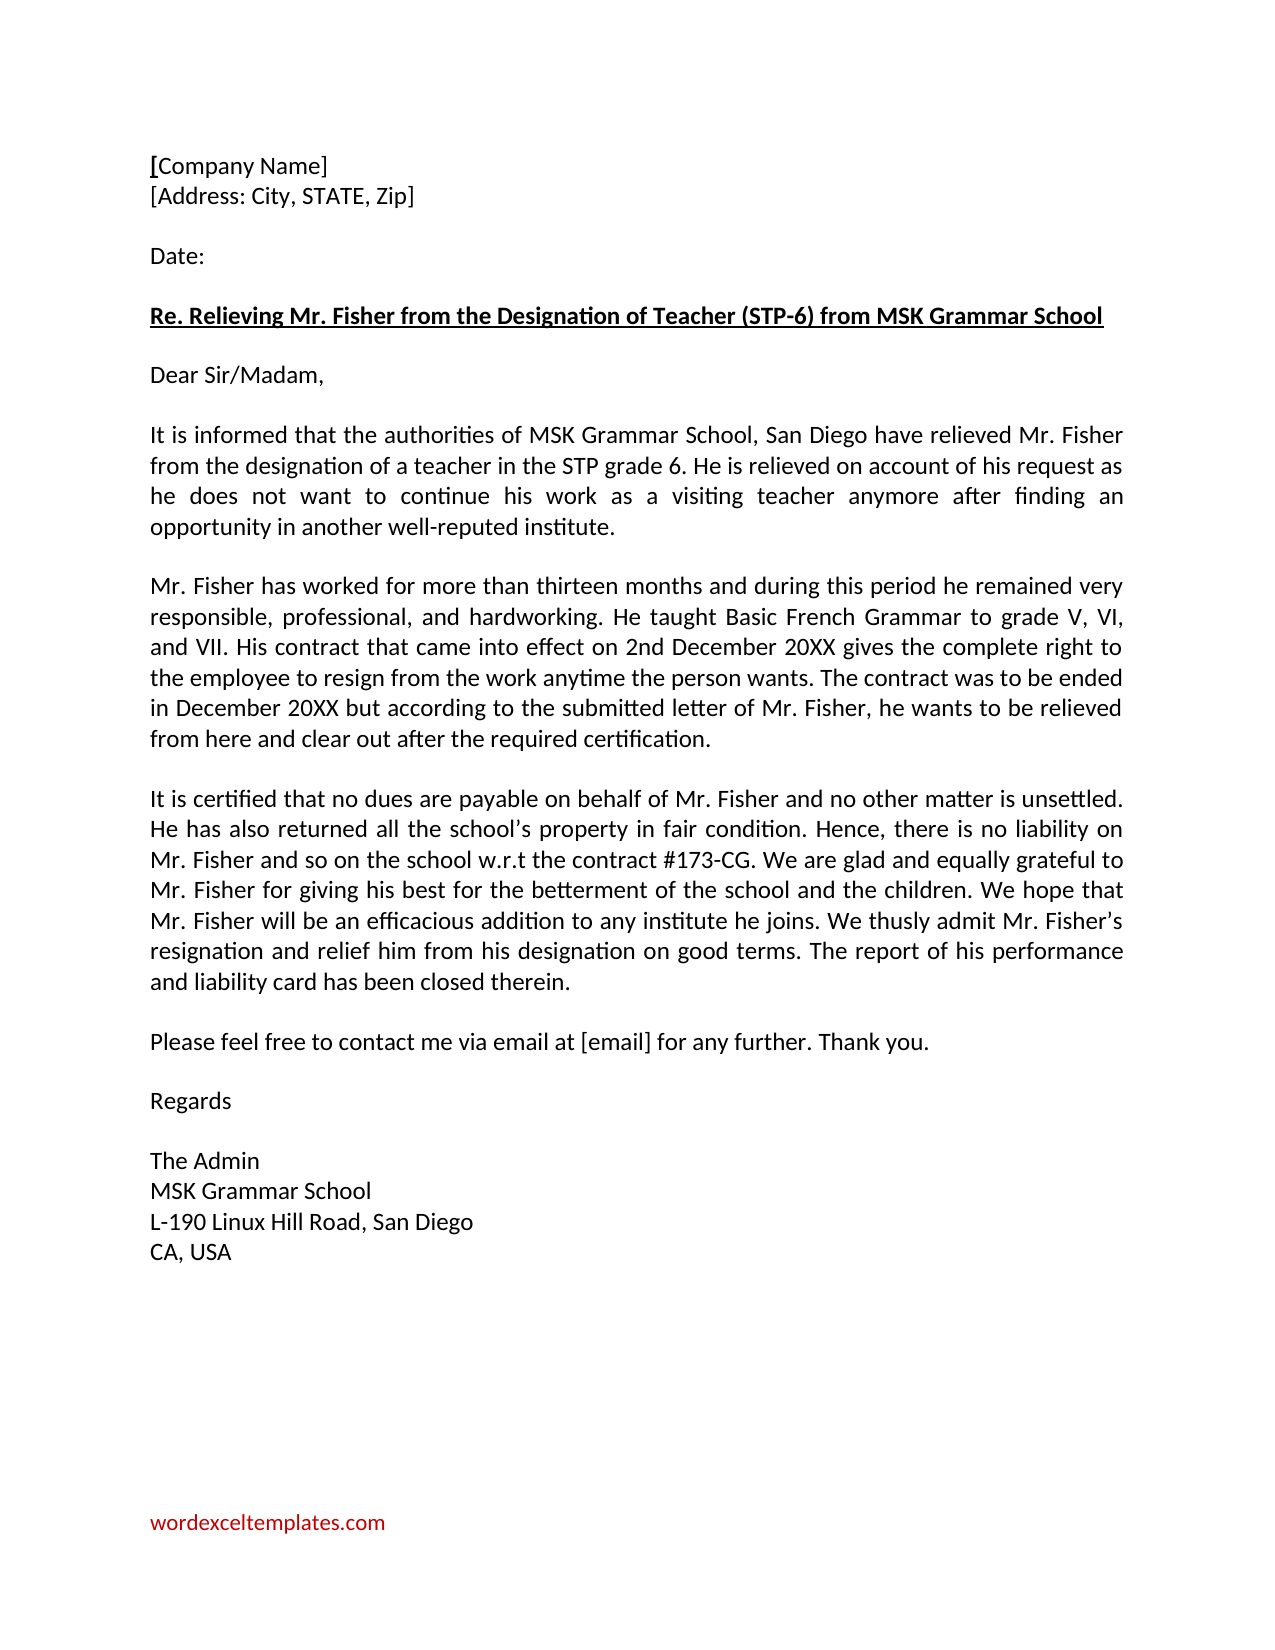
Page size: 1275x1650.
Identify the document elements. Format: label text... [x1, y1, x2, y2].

text Please feel free to contact me via email at [email] for any further. Thank you. [150, 1026, 1125, 1056]
text Date: [150, 240, 1125, 271]
text Re. Relieving Mr. Fisher from the Designation of Teacher (STP-6) from MSK Grammar School [150, 300, 1125, 330]
text It is certified that no dues are payable on behalf of Mr. Fisher and no other matter is unsettled. He has also returned all the school’s property in fair condition. Hence, there is no liability on Mr. Fisher and so on the school w.r.t the contract #173-CG. We are glad and equally grateful to Mr. Fisher for giving his best for the betterment of the school and the children. We hope that Mr. Fisher will be an efficacious addition to any institute he joins. We thusly admit Mr. Fisher’s resignation and relief him from his designation on good terms. The report of his performance and liability card has been closed therein. [150, 783, 1125, 996]
text The Admin MSK Grammar School L-190 Linux Hill Road, San Diego CA, USA [150, 1145, 1125, 1267]
text Dear Sir/Madam, [150, 359, 1125, 390]
text It is informed that the authorities of MSK Grammar School, San Diego have relieved Mr. Fisher from the designation of a teacher in the STP grade 6. He is relieved on account of his request as he does not want to continue his work as a visiting teacher anymore after finding an opportunity in another well-reputed institute. [150, 419, 1125, 541]
text Regards [150, 1085, 1125, 1116]
text [Company Name] [Address: City, STATE, Zip] [150, 150, 1125, 211]
text Mr. Fisher has worked for more than thirteen months and during this period he remained very responsible, professional, and hardworking. He taught Basic French Grammar to grade V, VI, and VII. His contract that came into effect on 2nd December 20XX gives the complete right to the employee to resign from the work anytime the person wants. The contract was to be ended in December 20XX but according to the submitted letter of Mr. Fisher, he wants to be relieved from here and clear out after the required certification. [150, 571, 1125, 754]
